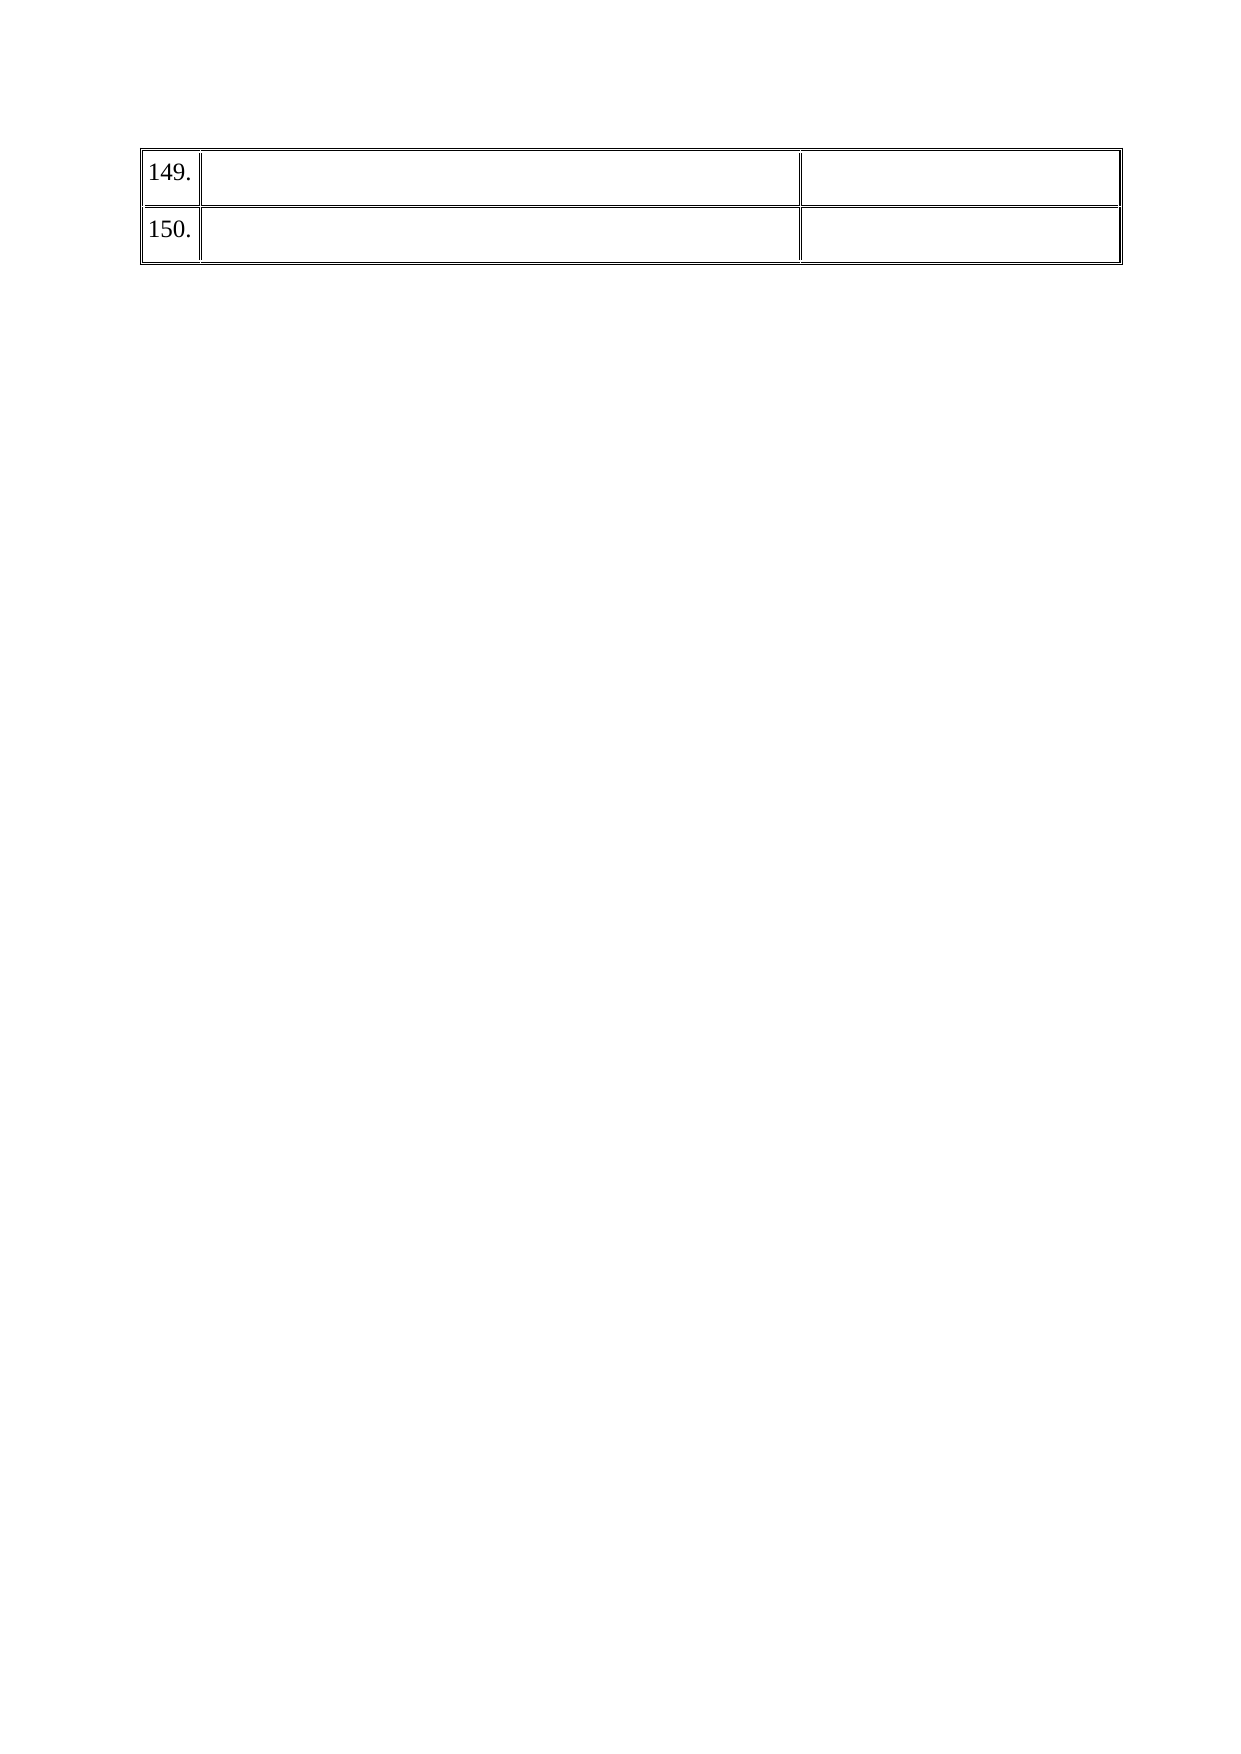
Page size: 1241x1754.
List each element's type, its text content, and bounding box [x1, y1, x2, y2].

table_cell [801, 151, 1119, 204]
table_cell [801, 205, 1120, 261]
table_cell [201, 151, 801, 204]
table_cell 150. [143, 205, 201, 261]
table_cell 149. [143, 151, 201, 204]
table_cell [201, 208, 801, 261]
